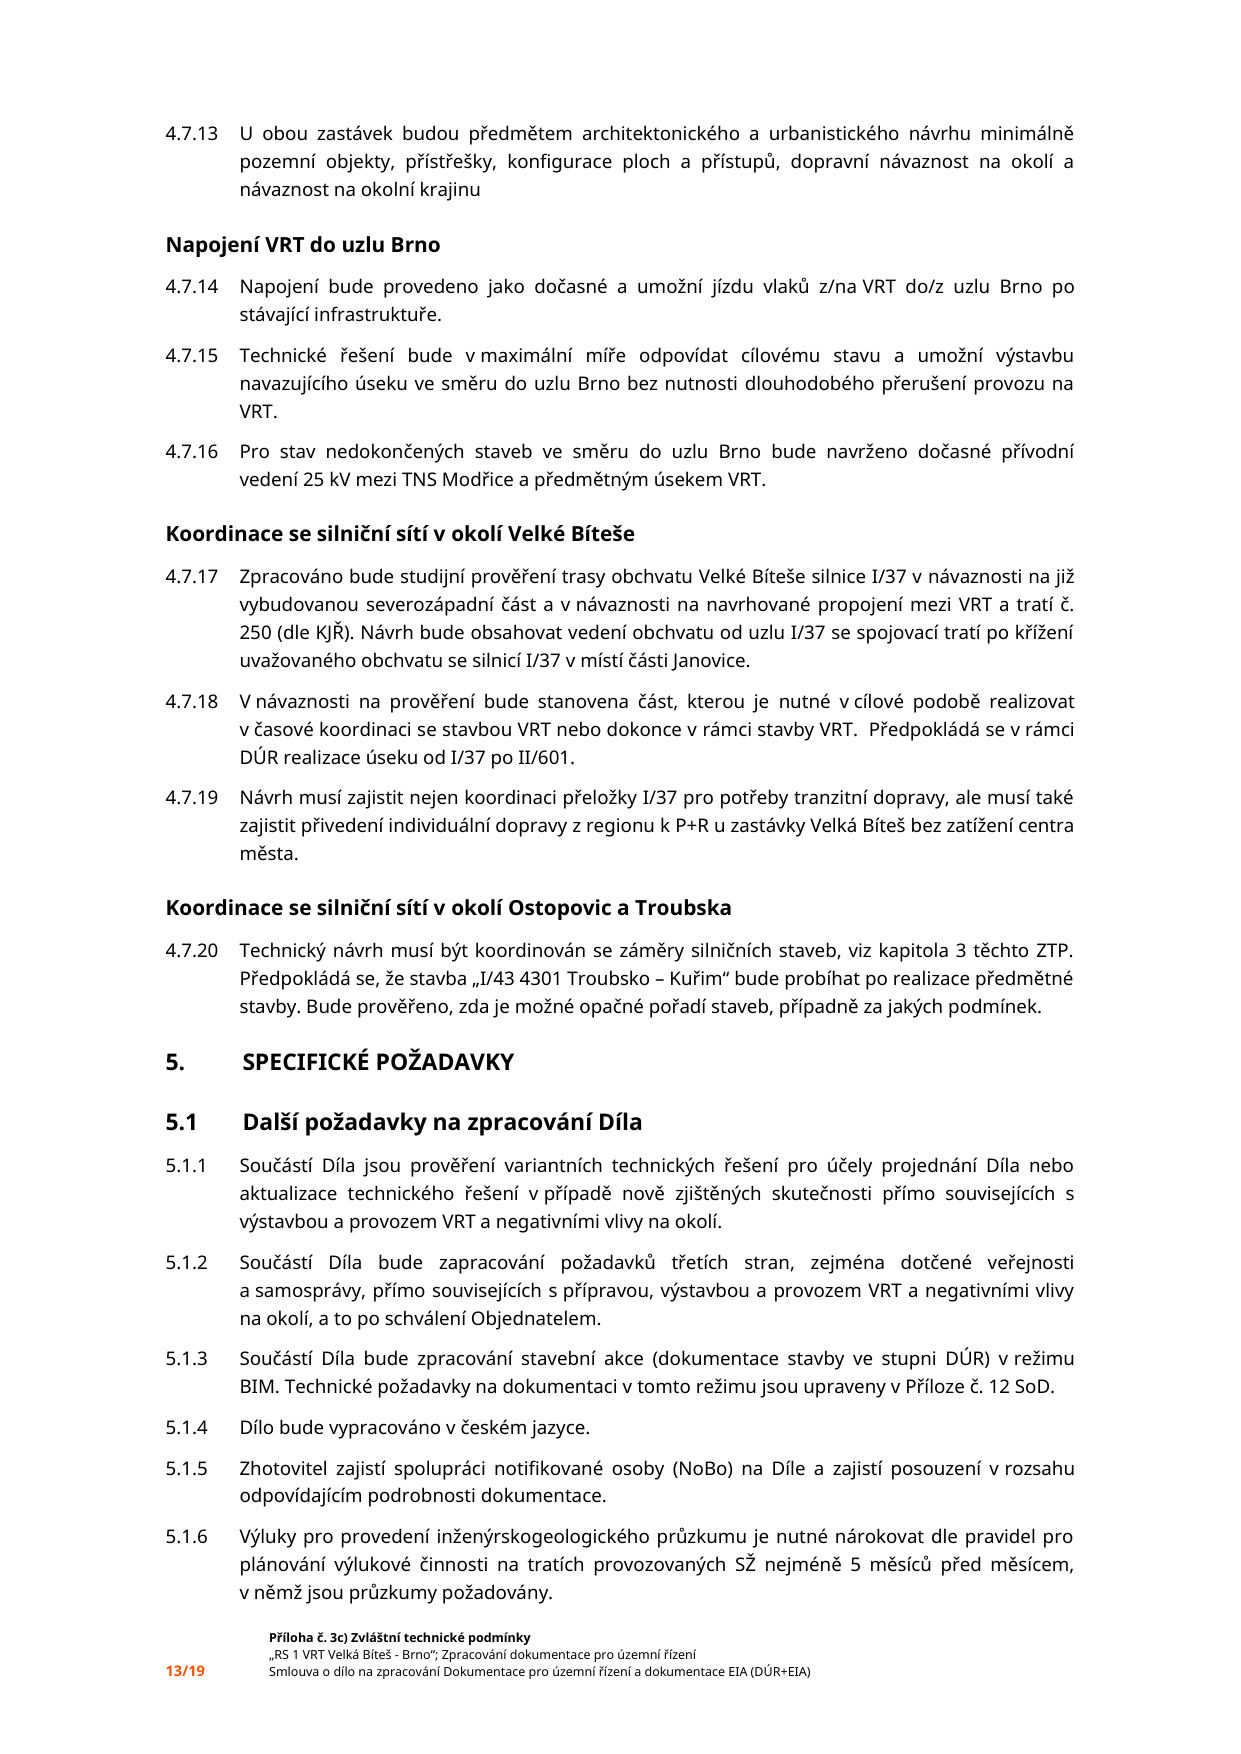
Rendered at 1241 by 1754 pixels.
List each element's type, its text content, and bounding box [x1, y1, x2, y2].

text Součástí Díla bude zapracování požadavků třetích stran, zejména dotčené veřejnosti a samosprávy, přímo souvisejících s přípravou, výstavbou a provozem VRT a negativními vlivy na okolí, a to po schválení Objednatelem. [165, 1249, 1075, 1331]
text V návaznosti na prověření bude stanovena část, kterou je nutné v cílové podobě realizovat v časové koordinaci se stavbou VRT nebo dokonce v rámci stavby VRT. Předpokládá se v rámci DÚR realizace úseku od I/37 po II/601. [165, 688, 1075, 769]
text Pro stav nedokončených staveb ve směru do uzlu Brno bude navrženo dočasné přívodní vedení 25 kV mezi TNS Modřice a předmětným úsekem VRT. [165, 438, 1075, 492]
text Výluky pro provedení inženýrskogeologického průzkumu je nutné nárokovat dle pravidel pro plánování výlukové činnosti na tratích provozovaných SŽ nejméně 5 měsíců před měsícem, v němž jsou průzkumy požadovány. [165, 1523, 1075, 1605]
text U obou zastávek budou předmětem architektonického a urbanistického návrhu minimálně pozemní objekty, přístřešky, konfigurace ploch a přístupů, dopravní návaznost na okolí a návaznost na okolní krajinu [165, 121, 1075, 202]
text Součástí Díla bude zpracování stavební akce (dokumentace stavby ve stupni DÚR) v režimu BIM. Technické požadavky na dokumentaci v tomto režimu jsou upraveny v Příloze č. 12 SoD. [165, 1346, 1075, 1399]
text Technické řešení bude v maximální míře odpovídat cílovému stavu a umožní výstavbu navazujícího úseku ve směru do uzlu Brno bez nutnosti dlouhodobého přerušení provozu na VRT. [165, 342, 1075, 423]
text SPECIFICKÉ POŽADAVKY [165, 1046, 1075, 1078]
text Technický návrh musí být koordinován se záměry silničních staveb, viz kapitola 3 těchto ZTP. Předpokládá se, že stavba „I/43 4301 Troubsko – Kuřim“ bude probíhat po realizace předmětné stavby. Bude prověřeno, zda je možné opačné pořadí staveb, případně za jakých podmínek. [165, 937, 1075, 1019]
text Návrh musí zajistit nejen koordinaci přeložky I/37 pro potřeby tranzitní dopravy, ale musí také zajistit přivedení individuální dopravy z regionu k P+R u zastávky Velká Bíteš bez zatížení centra města. [165, 784, 1075, 866]
text Zhotovitel zajistí spolupráci notifikované osoby (NoBo) na Díle a zajistí posouzení v rozsahu odpovídajícím podrobnosti dokumentace. [165, 1455, 1075, 1508]
text Napojení bude provedeno jako dočasné a umožní jízdu vlaků z/na VRT do/z uzlu Brno po stávající infrastruktuře. [165, 273, 1075, 327]
text Součástí Díla jsou prověření variantních technických řešení pro účely projednání Díla nebo aktualizace technického řešení v případě nově zjištěných skutečnosti přímo souvisejících s výstavbou a provozem VRT a negativními vlivy na okolí. [165, 1153, 1075, 1234]
text Koordinace se silniční sítí v okolí Ostopovic a Troubska [165, 893, 1075, 922]
text Další požadavky na zpracování Díla [165, 1106, 1075, 1137]
text Zpracováno bude studijní prověření trasy obchvatu Velké Bíteše silnice I/37 v návaznosti na již vybudovanou severozápadní část a v návaznosti na navrhované propojení mezi VRT a tratí č. 250 (dle KJŘ). Návrh bude obsahovat vedení obchvatu od uzlu I/37 se spojovací tratí po křížení uvažovaného obchvatu se silnicí I/37 v místí části Janovice. [165, 563, 1075, 673]
text Dílo bude vypracováno v českém jazyce. [165, 1414, 1075, 1440]
text Napojení VRT do uzlu Brno [165, 230, 1075, 258]
text Koordinace se silniční sítí v okolí Velké Bíteše [165, 519, 1075, 548]
